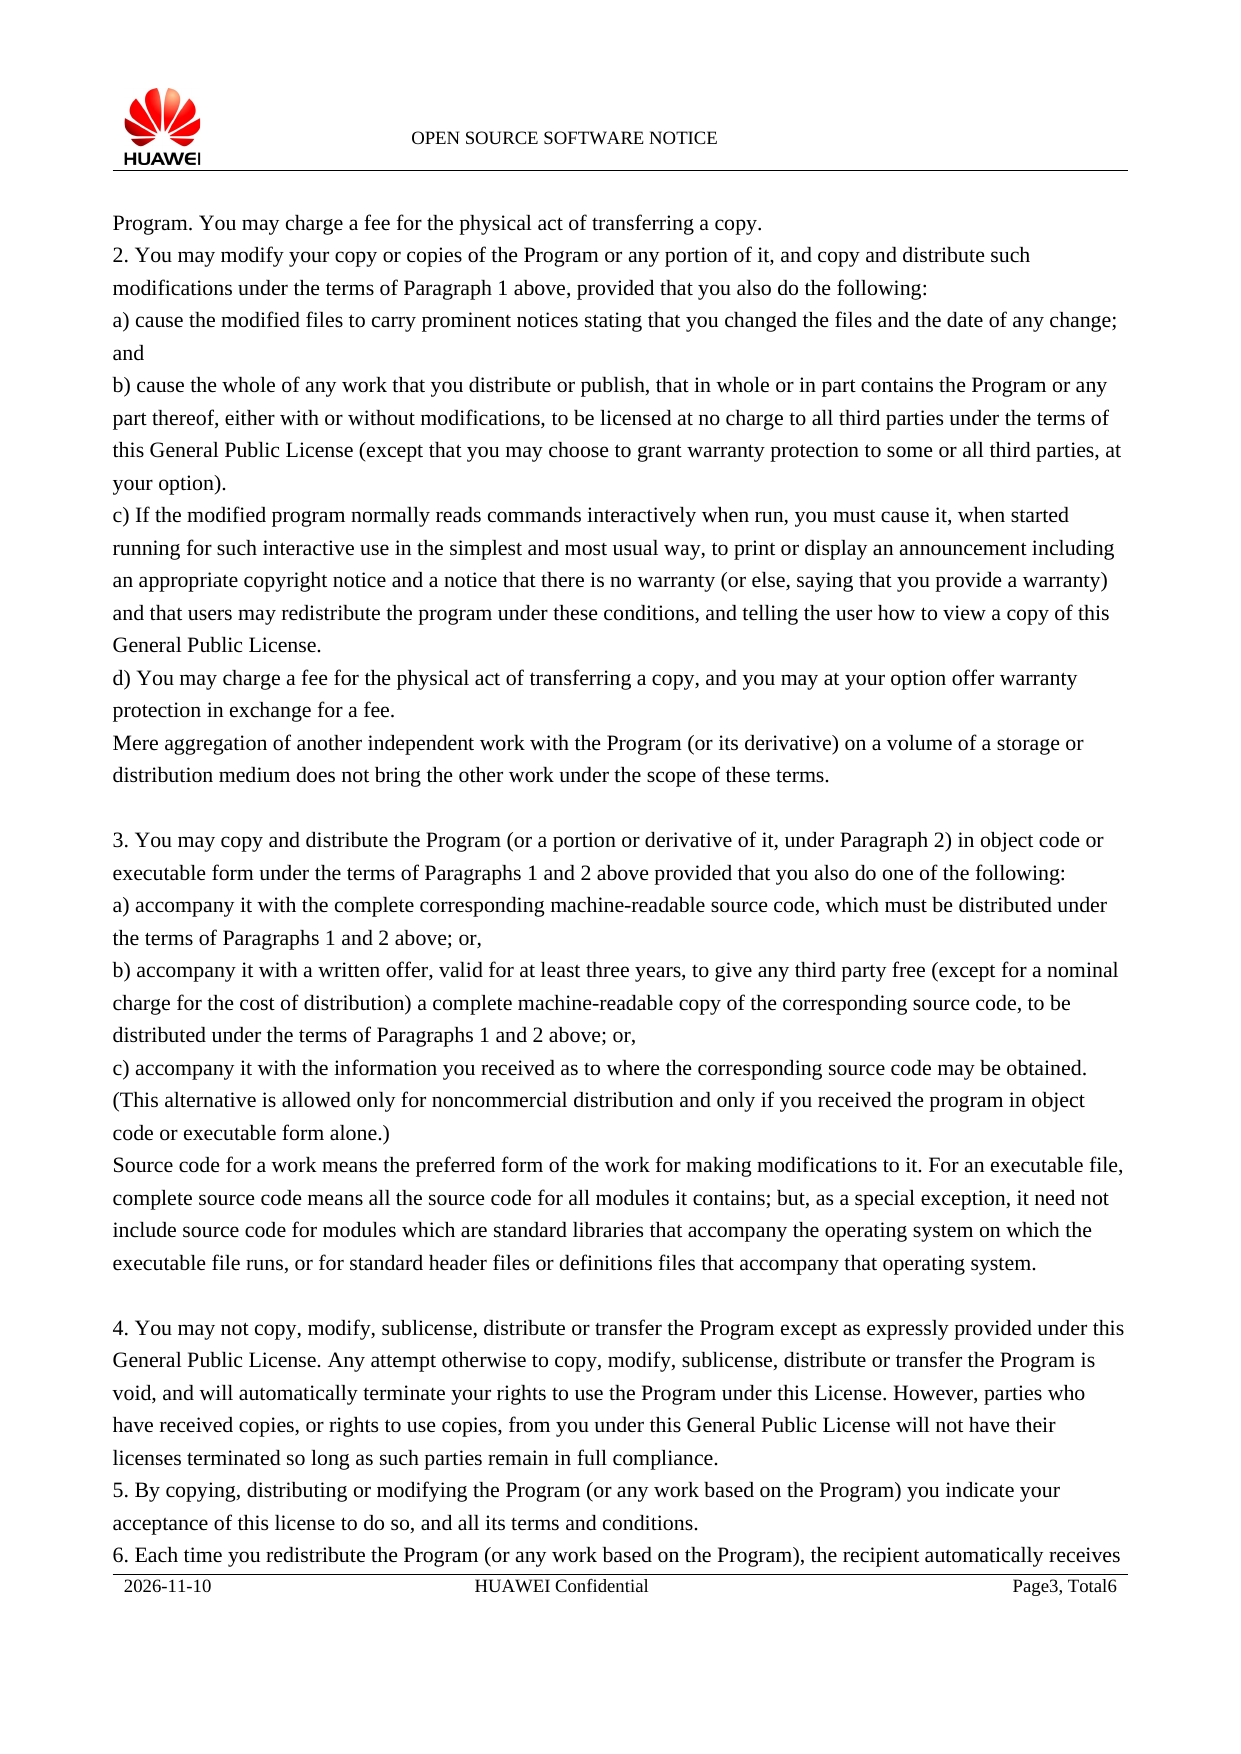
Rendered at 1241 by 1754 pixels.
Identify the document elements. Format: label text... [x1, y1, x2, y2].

picture [124, 88, 201, 165]
